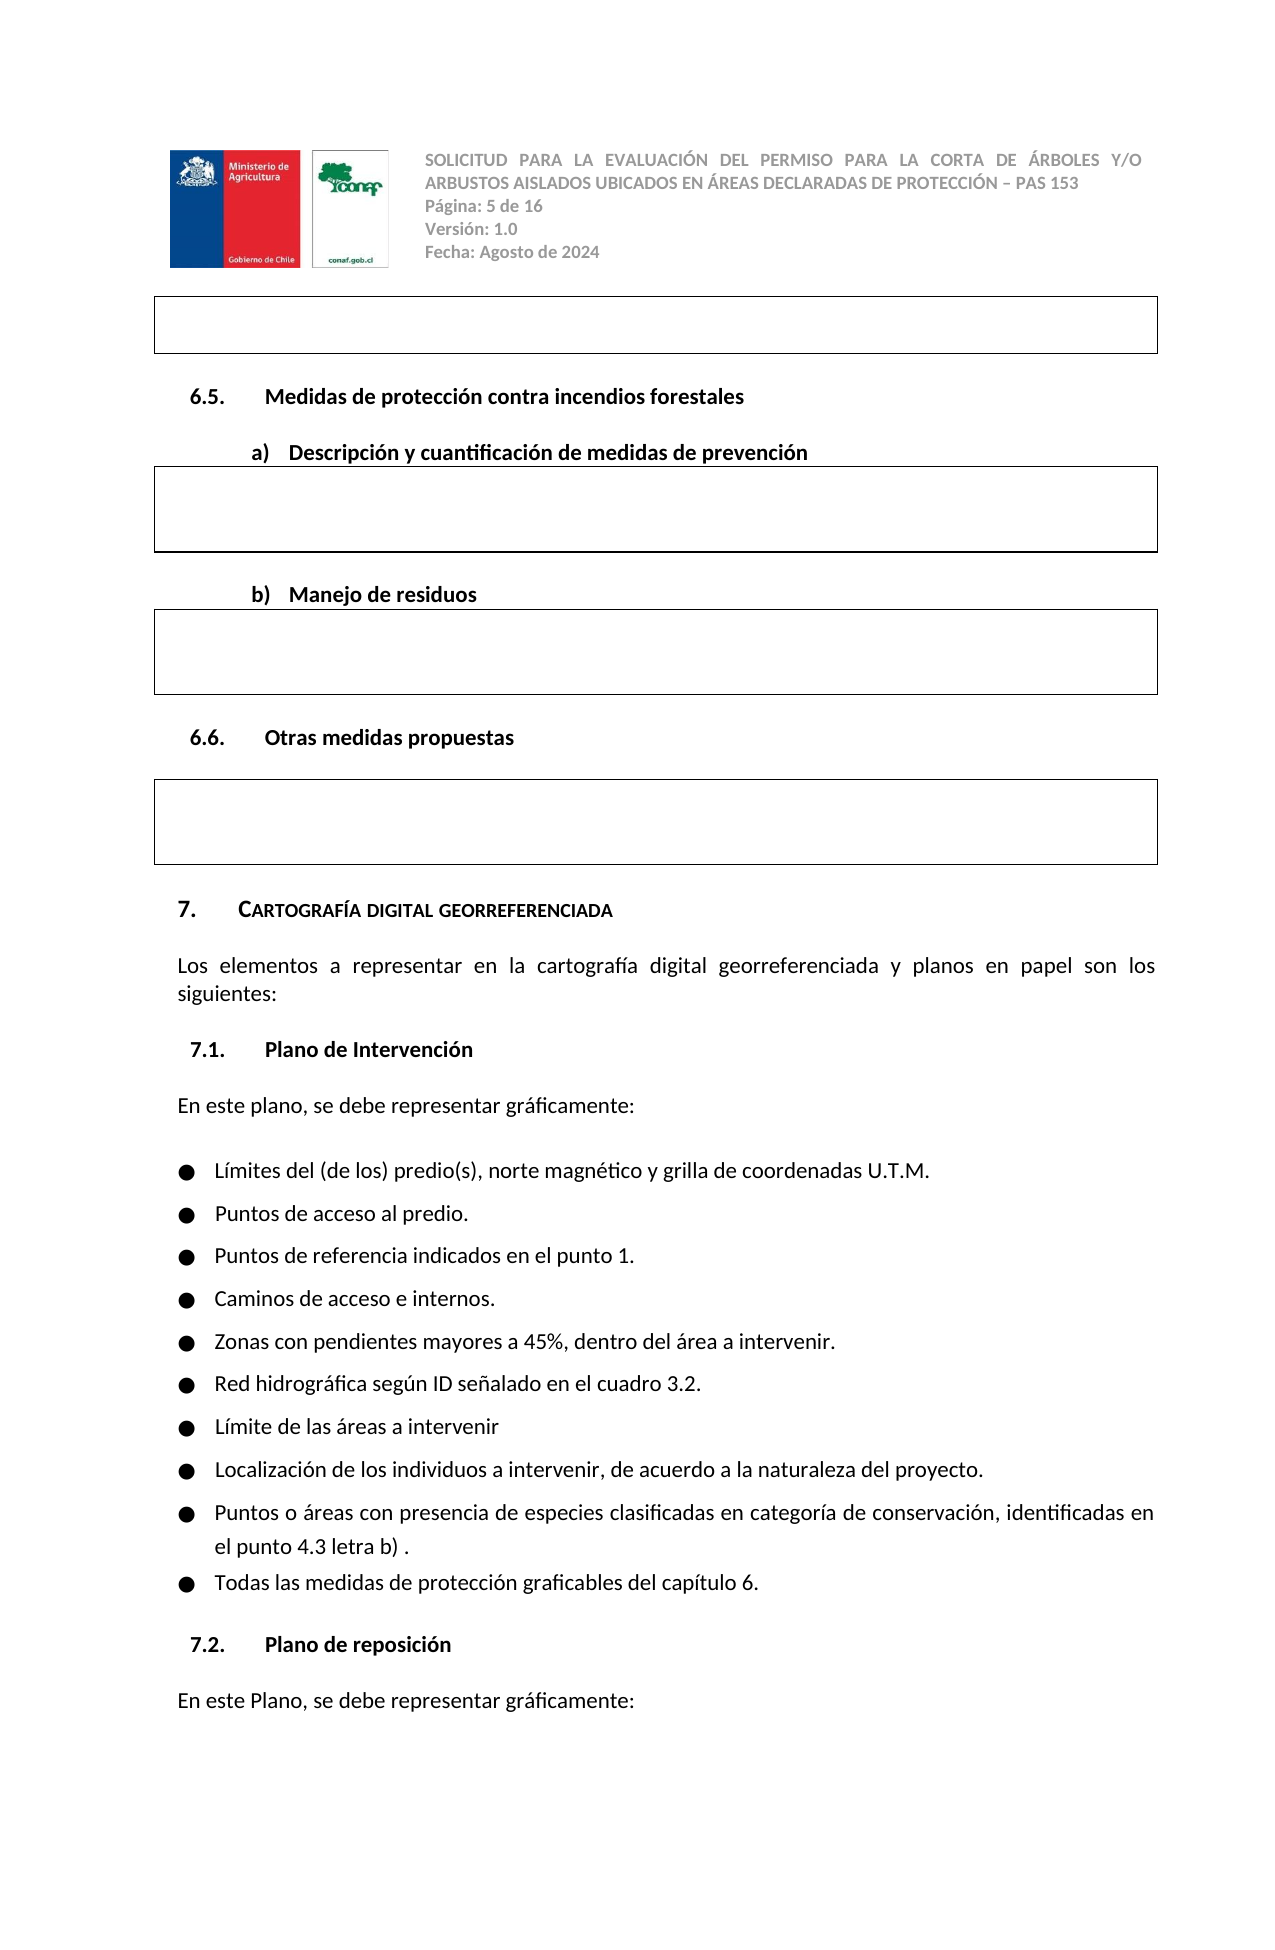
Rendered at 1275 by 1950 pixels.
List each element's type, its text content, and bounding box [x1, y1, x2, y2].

list Puntos de referencia indicados en el punto 1. [177, 1233, 1157, 1276]
list Zonas con pendientes mayores a 45%, dentro del área a intervenir. [177, 1318, 1157, 1361]
list Límite de las áreas a intervenir [177, 1404, 1157, 1446]
list Todas las medidas de protección graficables del capítulo 6. [177, 1560, 1157, 1603]
list Puntos o áreas con presencia de especies clasificadas en categoría de conservación, identificadas en el punto 4.3 letra b) . [177, 1489, 1157, 1560]
list Puntos de acceso al predio. [177, 1190, 1157, 1233]
table_header [155, 297, 1157, 353]
subtitle Descripción y cuantificación de medidas de prevención [251, 438, 1157, 466]
list Red hidrográfica según ID señalado en el cuadro 3.2. [177, 1361, 1157, 1404]
subtitle Manejo de residuos [251, 580, 1157, 608]
list Localización de los individuos a intervenir, de acuerdo a la naturaleza del proyecto. [177, 1446, 1157, 1489]
table_header [155, 610, 1157, 693]
list Cartografía digital georreferenciada [177, 893, 1157, 923]
subtitle Plano de reposición [190, 1631, 1157, 1659]
list Límites del (de los) predio(s), norte magnético y grilla de coordenadas U.T.M. [177, 1147, 1157, 1190]
text En este plano, se debe representar gráficamente: [177, 1091, 1157, 1119]
picture [170, 150, 389, 268]
text Los elementos a representar en la cartografía digital georreferenciada y planos en papel son los siguientes: [177, 951, 1157, 1007]
subtitle Medidas de protección contra incendios forestales [189, 382, 1157, 410]
subtitle Otras medidas propuestas [189, 723, 1157, 751]
subtitle Plano de Intervención [190, 1035, 1157, 1063]
table_header [155, 467, 1157, 551]
list Caminos de acceso e internos. [177, 1276, 1157, 1318]
table_header [155, 780, 1157, 864]
text En este Plano, se debe representar gráficamente: [177, 1687, 1157, 1715]
